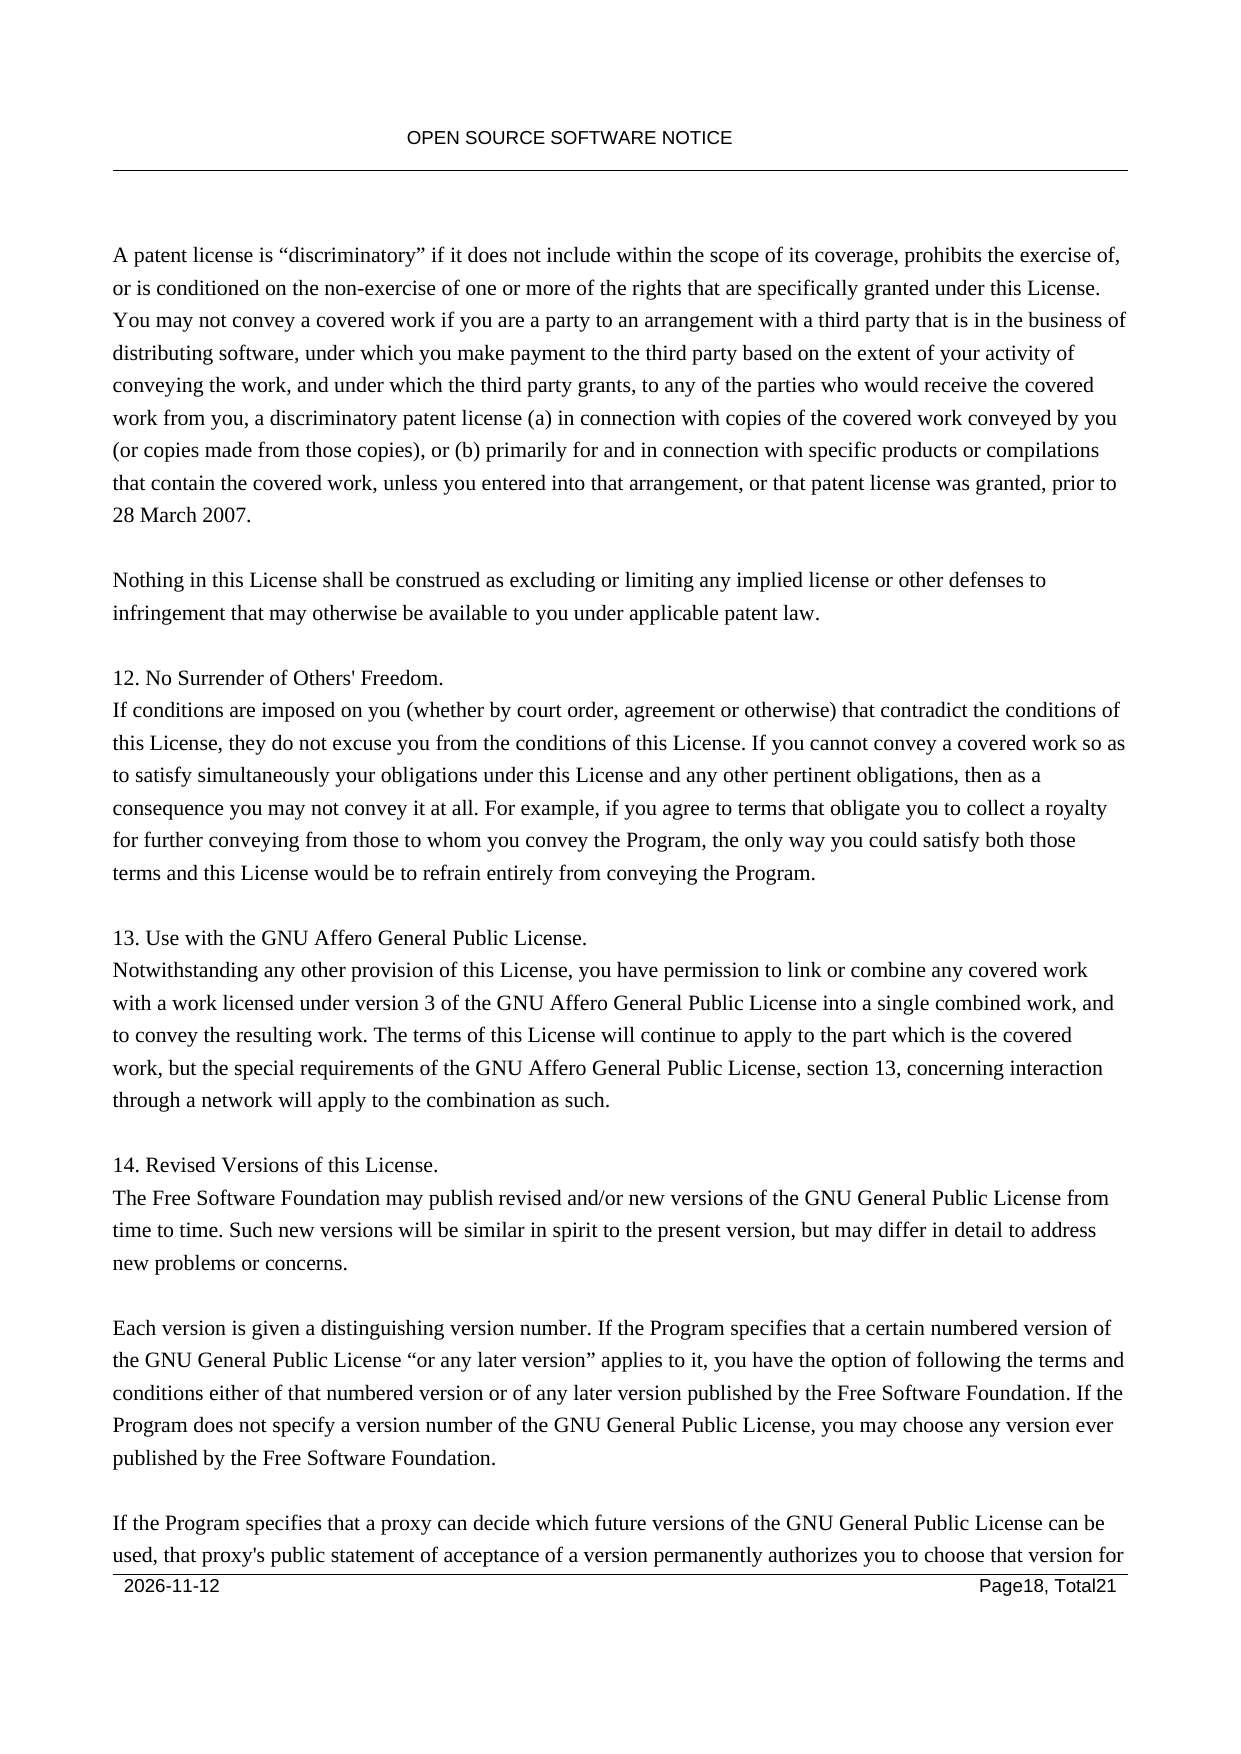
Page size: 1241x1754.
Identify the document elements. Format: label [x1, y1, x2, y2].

text [112, 206, 1128, 1571]
